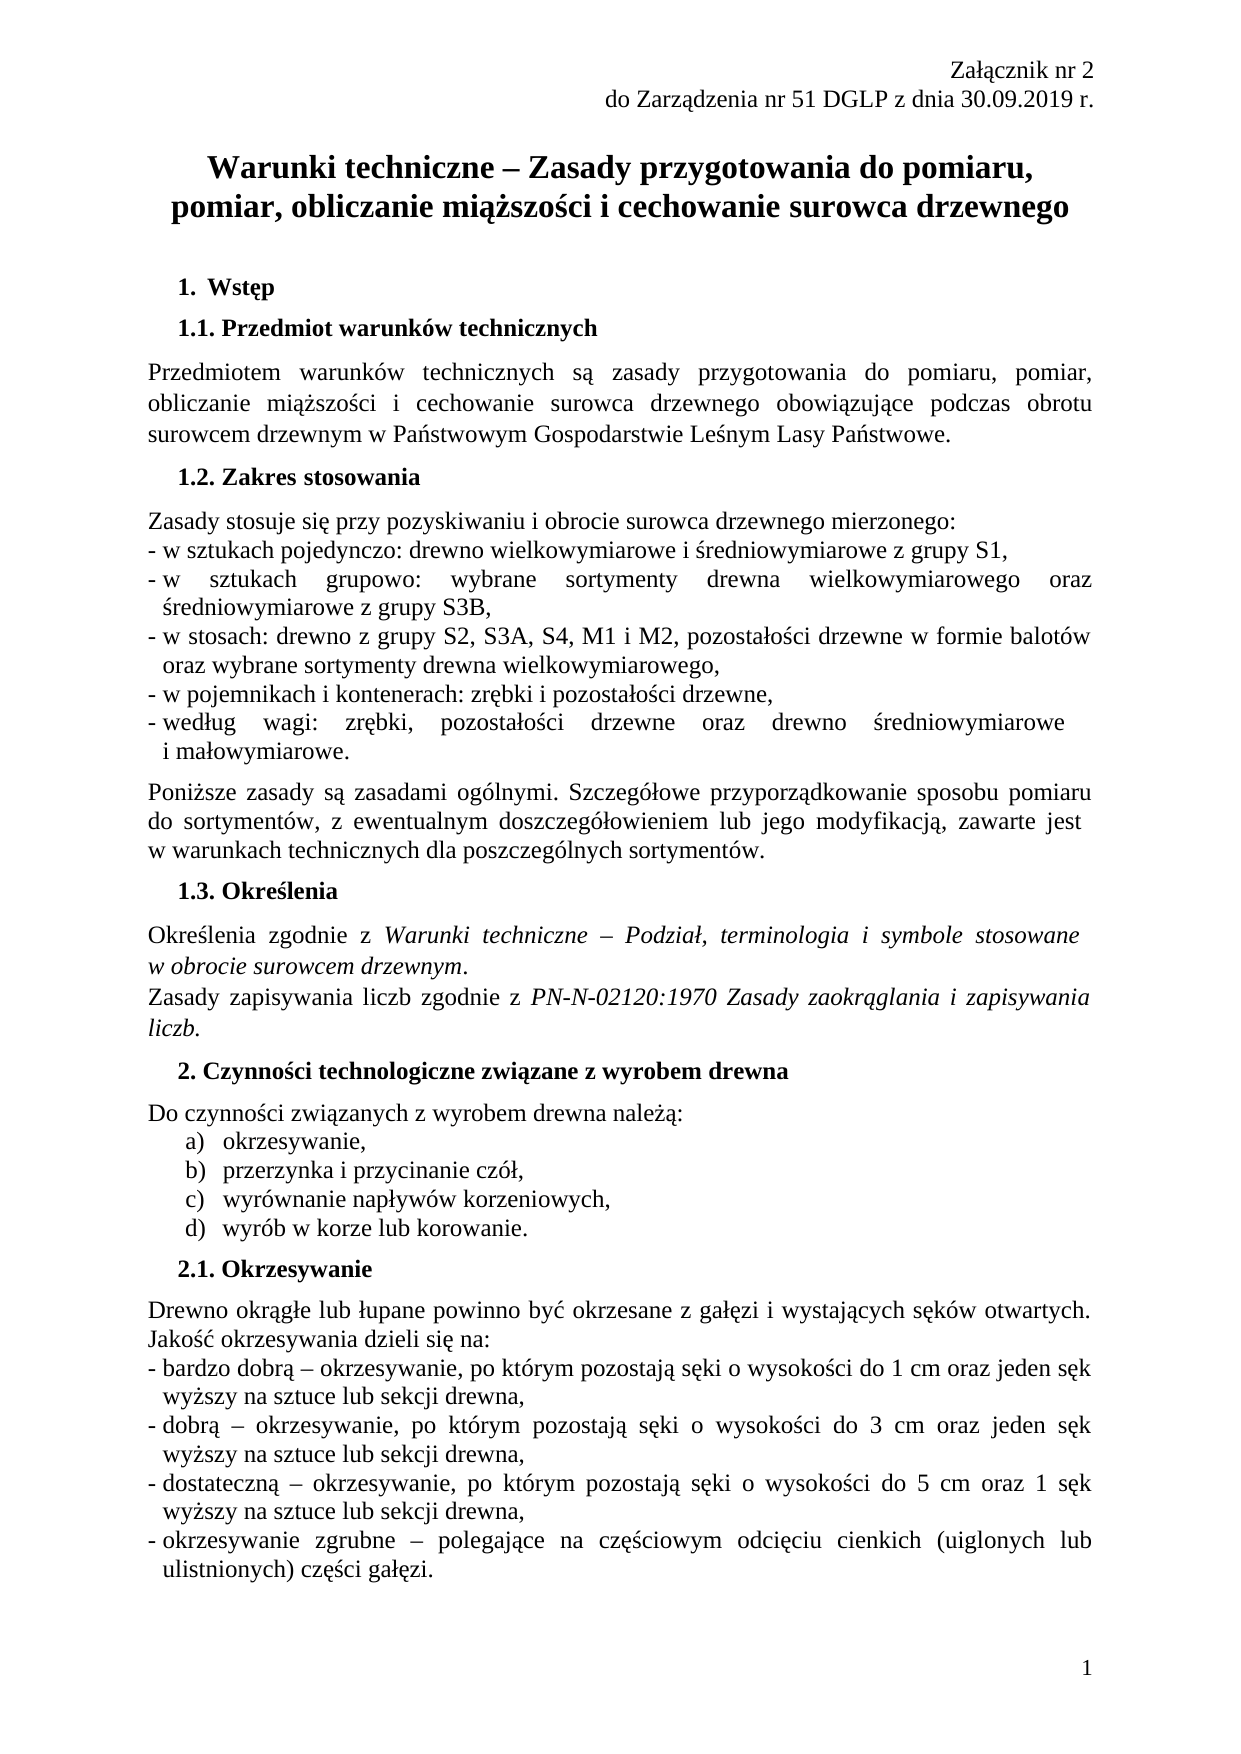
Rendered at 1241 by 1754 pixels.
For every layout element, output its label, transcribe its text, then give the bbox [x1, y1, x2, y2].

subtitle Przedmiot warunków technicznych [177, 313, 1093, 342]
list Zasady stosuje się przy pozyskiwaniu i obrocie surowca drzewnego mierzonego: [148, 506, 1093, 535]
list - w sztukach grupowo: wybrane sortymenty drewna wielkowymiarowego oraz średniowymiarowe z grupy S3B, [148, 564, 1093, 621]
text Przedmiotem warunków technicznych są zasady przygotowania do pomiaru, pomiar, obliczanie miąższości i cechowanie surowca drzewnego obowiązujące podczas obrotu surowcem drzewnym w Państwowym Gospodarstwie Leśnym Lasy Państwowe. [148, 357, 1093, 448]
subtitle 2. Czynności technologiczne związane z wyrobem drewna [177, 1056, 1093, 1085]
list okrzesywanie, [185, 1126, 1093, 1155]
list - według wagi: zrębki, pozostałości drzewne oraz drewno średniowymiarowe i małowymiarowe. [148, 707, 1093, 765]
list - okrzesywanie zgrubne – polegające na częściowym odcięciu cienkich (uiglonych lub ulistnionych) części gałęzi. [148, 1525, 1093, 1583]
subtitle Wstęp [177, 272, 1093, 301]
list wyrób w korze lub korowanie. [185, 1213, 1093, 1241]
subtitle Zakres stosowania [177, 462, 1093, 491]
list - w pojemnikach i kontenerach: zrębki i pozostałości drzewne, [148, 679, 1093, 707]
list - w stosach: drewno z grupy S2, S3A, S4, M1 i M2, pozostałości drzewne w formie balotów oraz wybrane sortymenty drewna wielkowymiarowego, [148, 621, 1093, 679]
subtitle Warunki techniczne – Zasady przygotowania do pomiaru, pomiar, obliczanie miąższości i cechowanie surowca drzewnego [148, 148, 1093, 224]
text Zasady zapisywania liczb zgodnie z PN-N-02120:1970 Zasady zaokrąglania i zapisywania liczb. [148, 982, 1093, 1042]
text Określenia zgodnie z Warunki techniczne – Podział, terminologia i symbole stosowane w obrocie surowcem drzewnym. [148, 920, 1093, 979]
list - dobrą – okrzesywanie, po którym pozostają sęki o wysokości do 3 cm oraz jeden sęk wyższy na sztuce lub sekcji drewna, [148, 1410, 1093, 1468]
list Do czynności związanych z wyrobem drewna należą: [148, 1098, 1093, 1126]
list wyrównanie napływów korzeniowych, [185, 1184, 1093, 1213]
text Drewno okrągłe lub łupane powinno być okrzesane z gałęzi i wystających sęków otwartych. Jakość okrzesywania dzieli się na: [148, 1295, 1093, 1353]
list Poniższe zasady są zasadami ogólnymi. Szczegółowe przyporządkowanie sposobu pomiaru do sortymentów, z ewentualnym doszczegółowieniem lub jego modyfikacją, zawarte jest w warunkach technicznych dla poszczególnych sortymentów. [148, 777, 1093, 864]
list - bardzo dobrą – okrzesywanie, po którym pozostają sęki o wysokości do 1 cm oraz jeden sęk wyższy na sztuce lub sekcji drewna, [148, 1353, 1093, 1410]
list - dostateczną – okrzesywanie, po którym pozostają sęki o wysokości do 5 cm oraz 1 sęk wyższy na sztuce lub sekcji drewna, [148, 1468, 1093, 1525]
subtitle 2.1. Okrzesywanie [177, 1254, 1093, 1283]
list - w sztukach pojedynczo: drewno wielkowymiarowe i średniowymiarowe z grupy S1, [148, 535, 1093, 564]
subtitle Określenia [177, 876, 1093, 905]
list przerzynka i przycinanie czół, [185, 1155, 1093, 1184]
